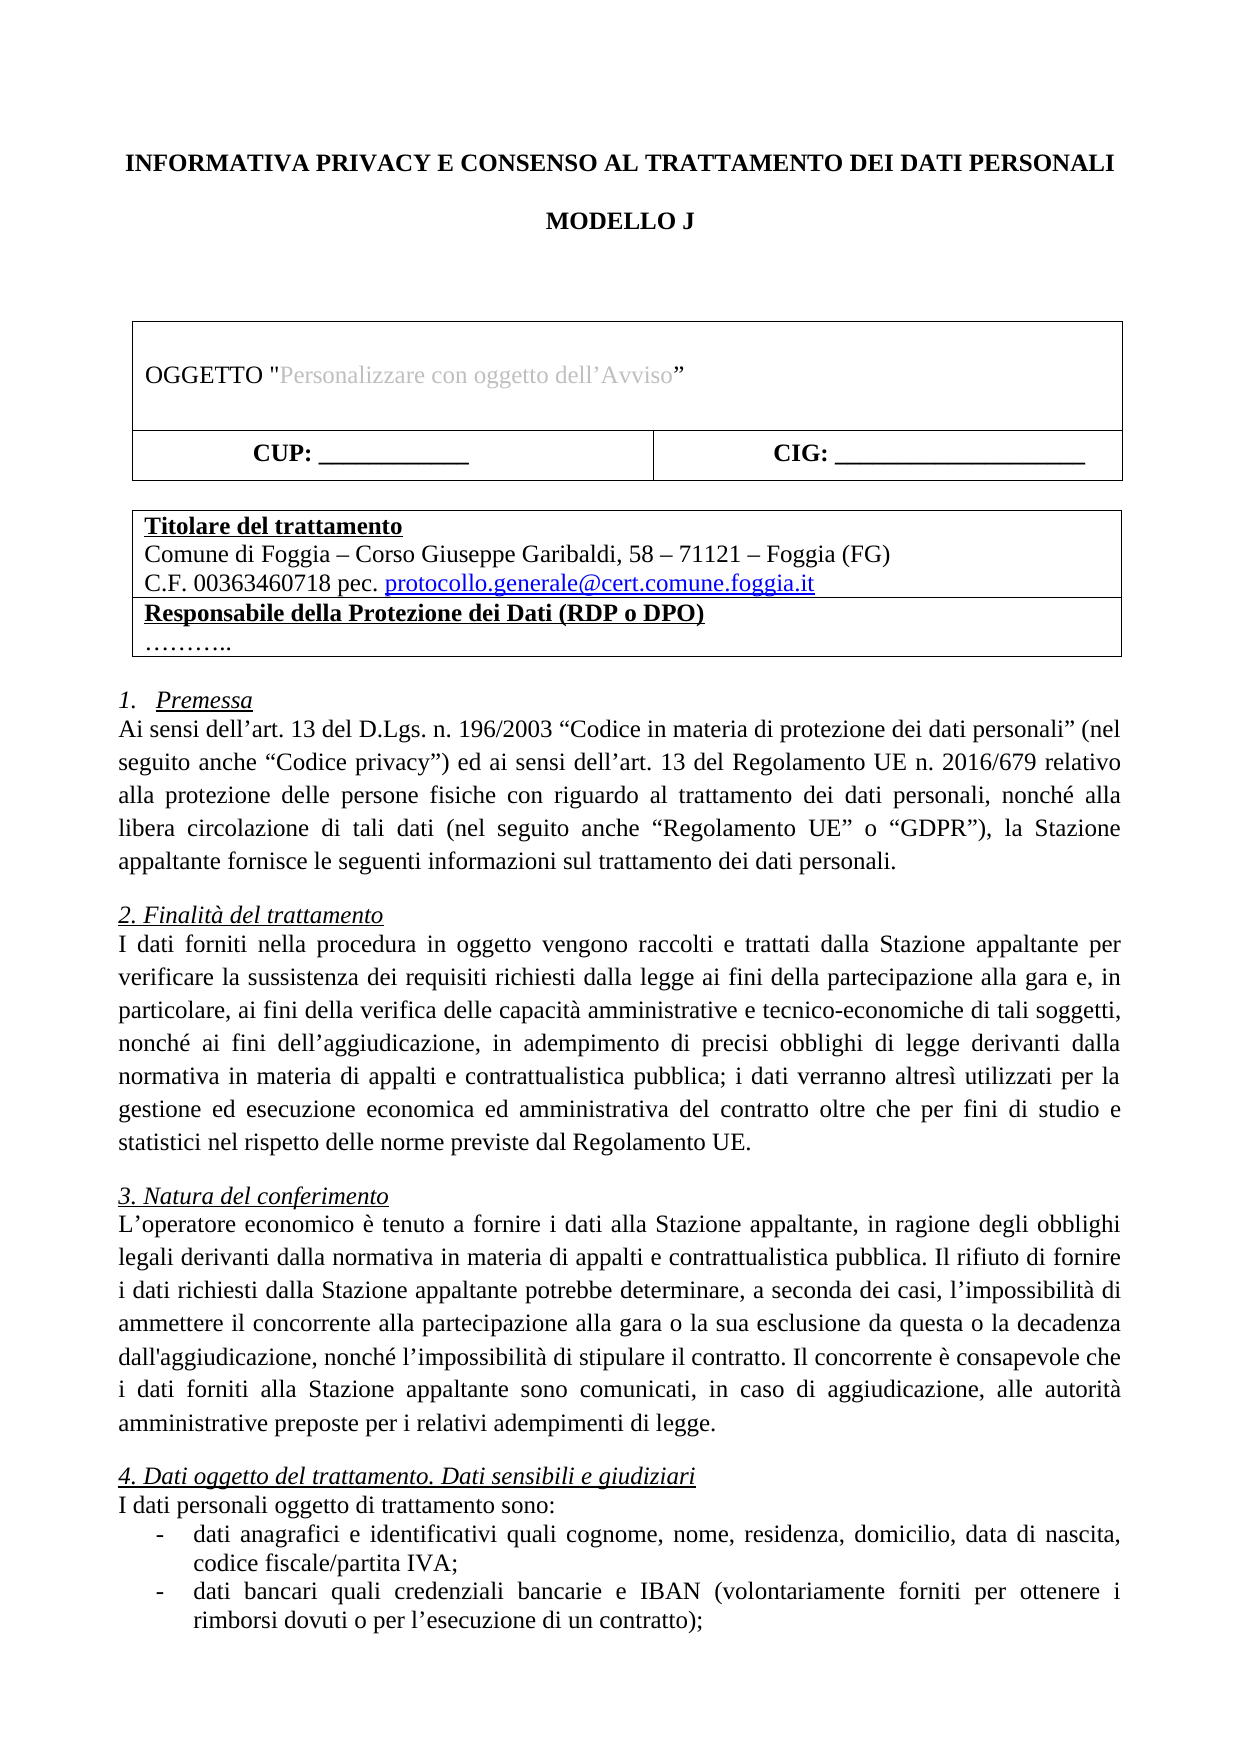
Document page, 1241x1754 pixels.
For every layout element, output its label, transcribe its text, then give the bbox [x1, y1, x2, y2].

text Ai sensi dell’art. 13 del D.Lgs. n. 196/2003 “Codice in materia di protezione dei dati personali” (nel seguito anche “Codice privacy”) ed ai sensi dell’art. 13 del Regolamento UE n. 2016/679 relativo alla protezione delle persone fisiche con riguardo al trattamento dei dati personali, nonché alla libera circolazione di tali dati (nel seguito anche “Regolamento UE” o “GDPR”), la Stazione appaltante fornisce le seguenti informazioni sul trattamento dei dati personali. [118, 714, 1122, 875]
text 2. Finalità del trattamento [118, 900, 1122, 929]
text MODELLO J [118, 206, 1122, 234]
table_header OGGETTO "Personalizzare con oggetto dell’Avviso” [133, 322, 1122, 430]
text 3. Natura del conferimento [118, 1181, 1122, 1209]
list dati bancari quali credenziali bancarie e IBAN (volontariamente forniti per ottenere i rimborsi dovuti o per l’esecuzione di un contratto); [156, 1576, 1122, 1634]
table_cell CIG: ____________________ [654, 431, 1122, 480]
list dati anagrafici e identificativi quali cognome, nome, residenza, domicilio, data di nascita, codice fiscale/partita IVA; [156, 1519, 1122, 1576]
text L’operatore economico è tenuto a fornire i dati alla Stazione appaltante, in ragione degli obblighi legali derivanti dalla normativa in materia di appalti e contrattualistica pubblica. Il rifiuto di fornire i dati richiesti dalla Stazione appaltante potrebbe determinare, a seconda dei casi, l’impossibilità di ammettere il concorrente alla partecipazione alla gara o la sua esclusione da questa o la decadenza dall'aggiudicazione, nonché l’impossibilità di stipulare il contratto. Il concorrente è consapevole che i dati forniti alla Stazione appaltante sono comunicati, in caso di aggiudicazione, alle autorità amministrative preposte per i relativi adempimenti di legge. [118, 1209, 1122, 1436]
list Premessa [118, 685, 1122, 714]
table_cell Responsabile della Protezione dei Dati (RDP o DPO) ……….. [133, 598, 1121, 656]
text 4. Dati oggetto del trattamento. Dati sensibili e giudiziari [118, 1461, 1122, 1490]
table_header Titolare del trattamento Comune di Foggia – Corso Giuseppe Garibaldi, 58 – 71121 – Foggia (FG) C.F. 00363460718 pec. protocollo.generale@cert.comune.foggia.it [133, 511, 1121, 597]
text I dati personali oggetto di trattamento sono: [118, 1490, 1122, 1519]
text I dati forniti nella procedura in oggetto vengono raccolti e trattati dalla Stazione appaltante per verificare la sussistenza dei requisiti richiesti dalla legge ai fini della partecipazione alla gara e, in particolare, ai fini della verifica delle capacità amministrative e tecnico-economiche di tali soggetti, nonché ai fini dell’aggiudicazione, in adempimento di precisi obblighi di legge derivanti dalla normativa in materia di appalti e contrattualistica pubblica; i dati verranno altresì utilizzati per la gestione ed esecuzione economica ed amministrativa del contratto oltre che per fini di studio e statistici nel rispetto delle norme previste dal Regolamento UE. [118, 929, 1122, 1156]
text INFORMATIVA PRIVACY E CONSENSO AL TRATTAMENTO DEI DATI PERSONALI [118, 148, 1122, 177]
table_cell CUP: ____________ [133, 431, 653, 480]
